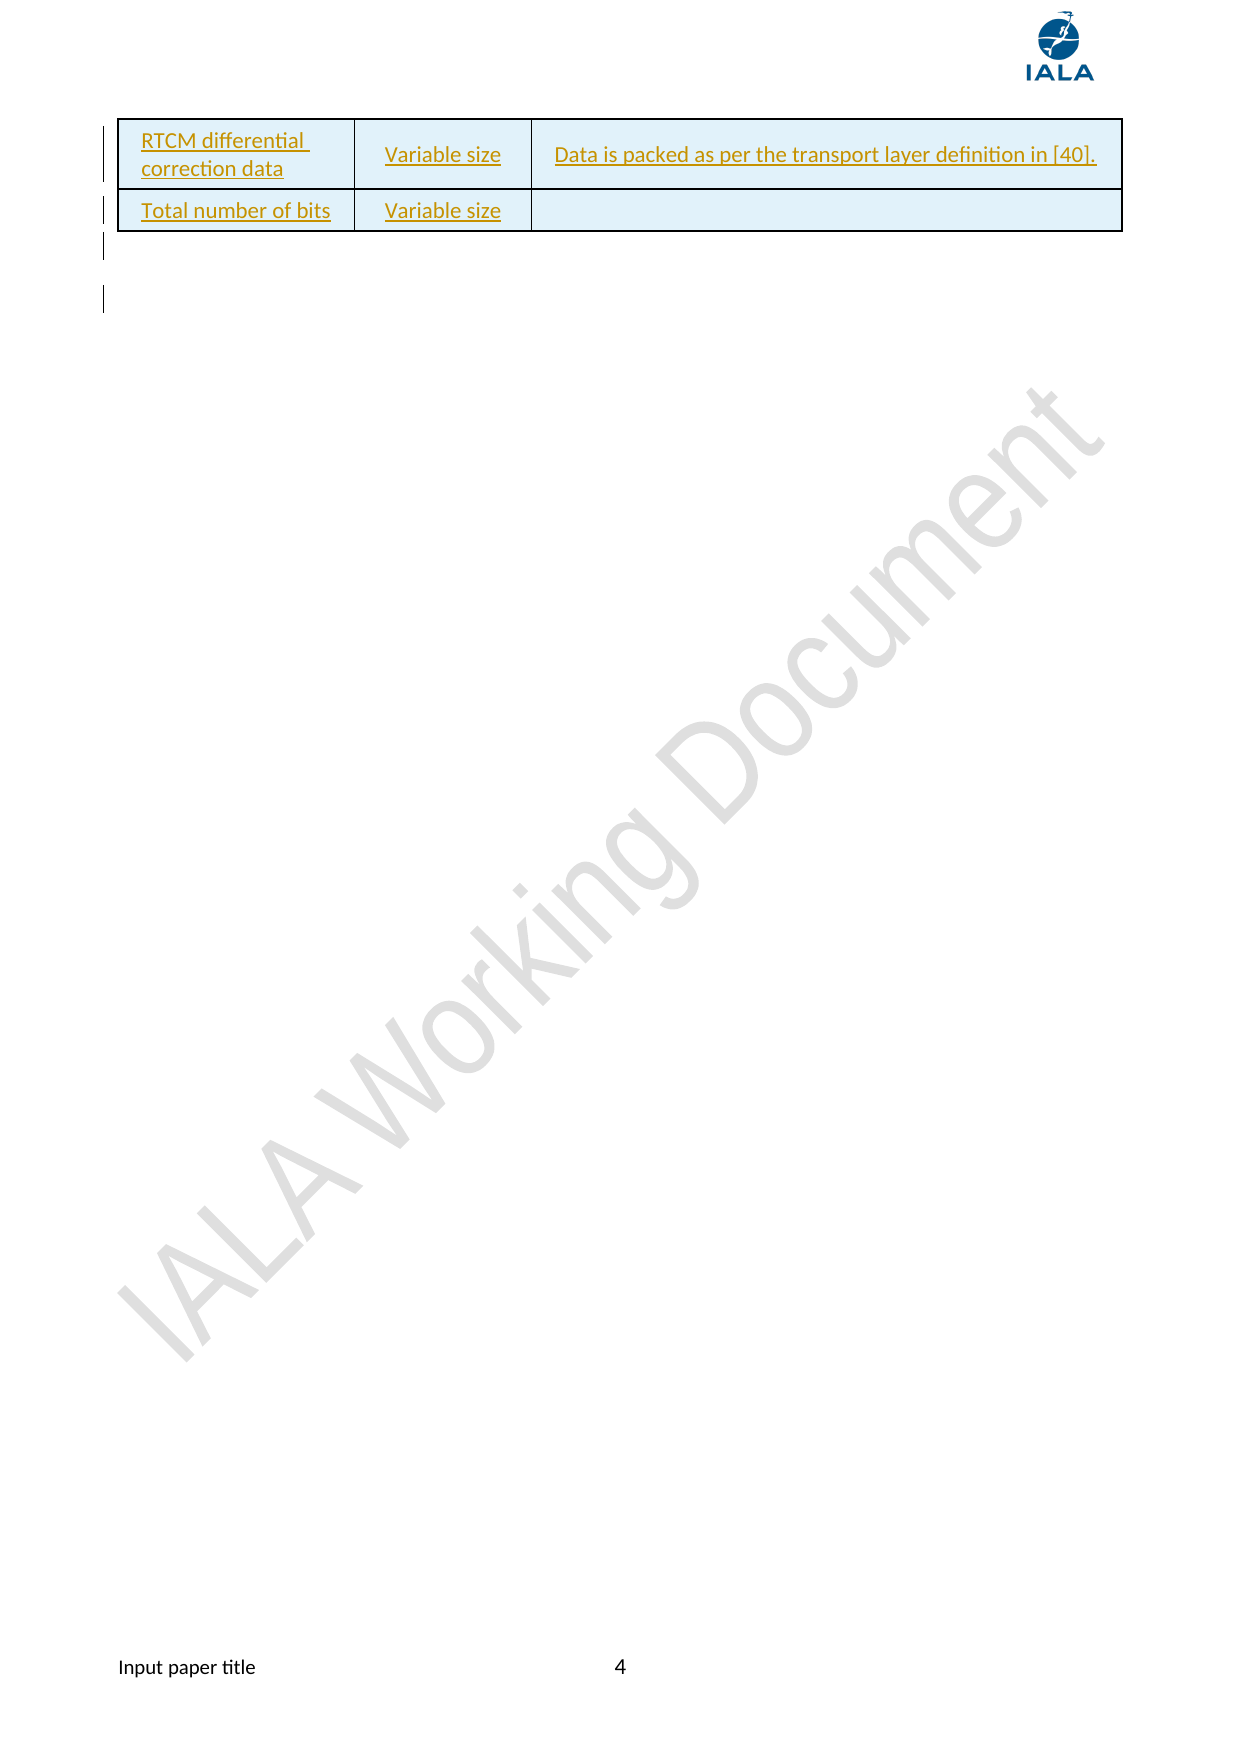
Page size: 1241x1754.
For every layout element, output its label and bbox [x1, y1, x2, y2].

picture [1011, 3, 1106, 96]
